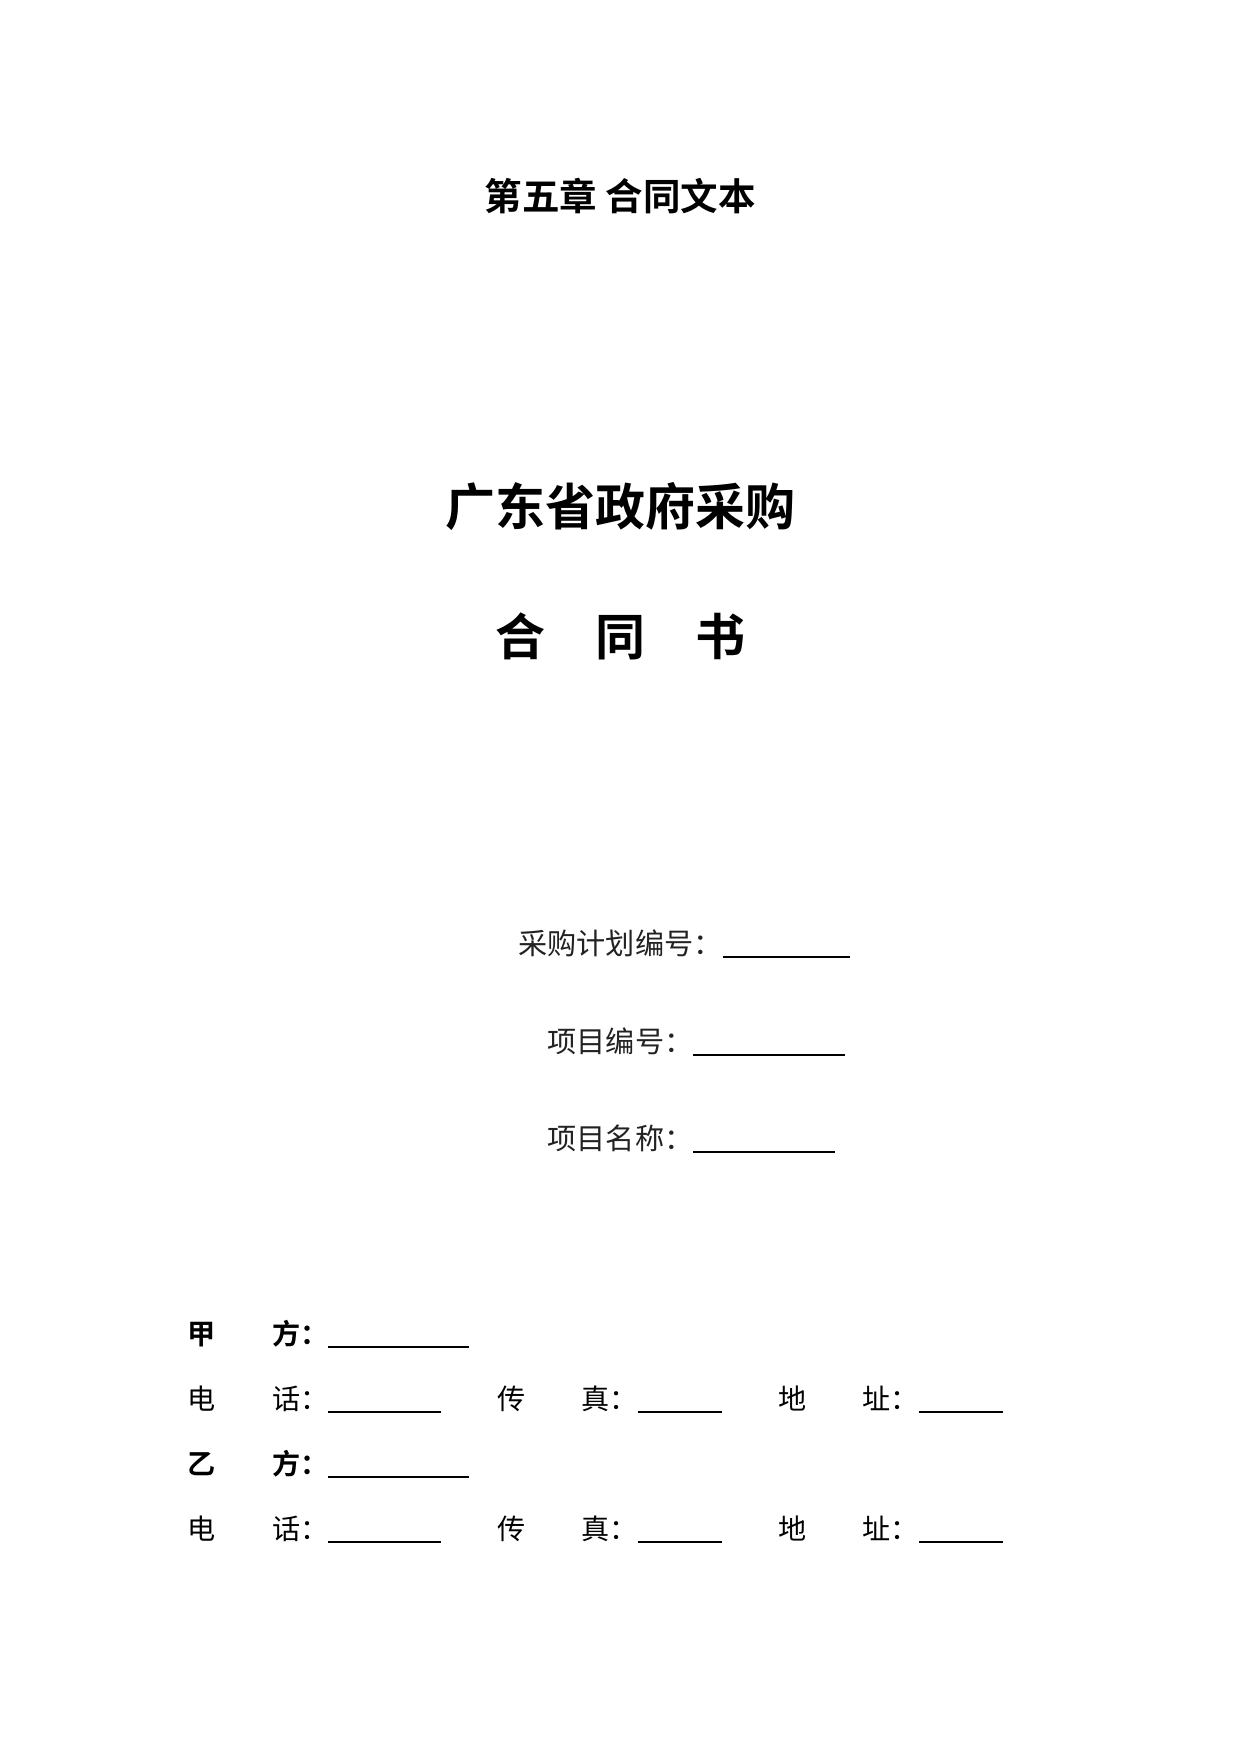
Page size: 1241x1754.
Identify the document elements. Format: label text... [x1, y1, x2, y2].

text 电 话： 传 真： 地 址： [187, 1364, 1053, 1429]
text 广东省政府采购 [187, 454, 1053, 552]
text 第五章 合同文本 [187, 162, 1053, 227]
text 合 同 书 [187, 584, 1053, 682]
text 甲 方： [187, 1299, 1053, 1364]
text 项目编号： [187, 1007, 1053, 1072]
text 项目名称： [187, 1104, 1053, 1169]
text 采购计划编号： [187, 909, 1053, 974]
text 电 话： 传 真： 地 址： [187, 1494, 1053, 1559]
text 乙 方： [187, 1429, 1053, 1494]
